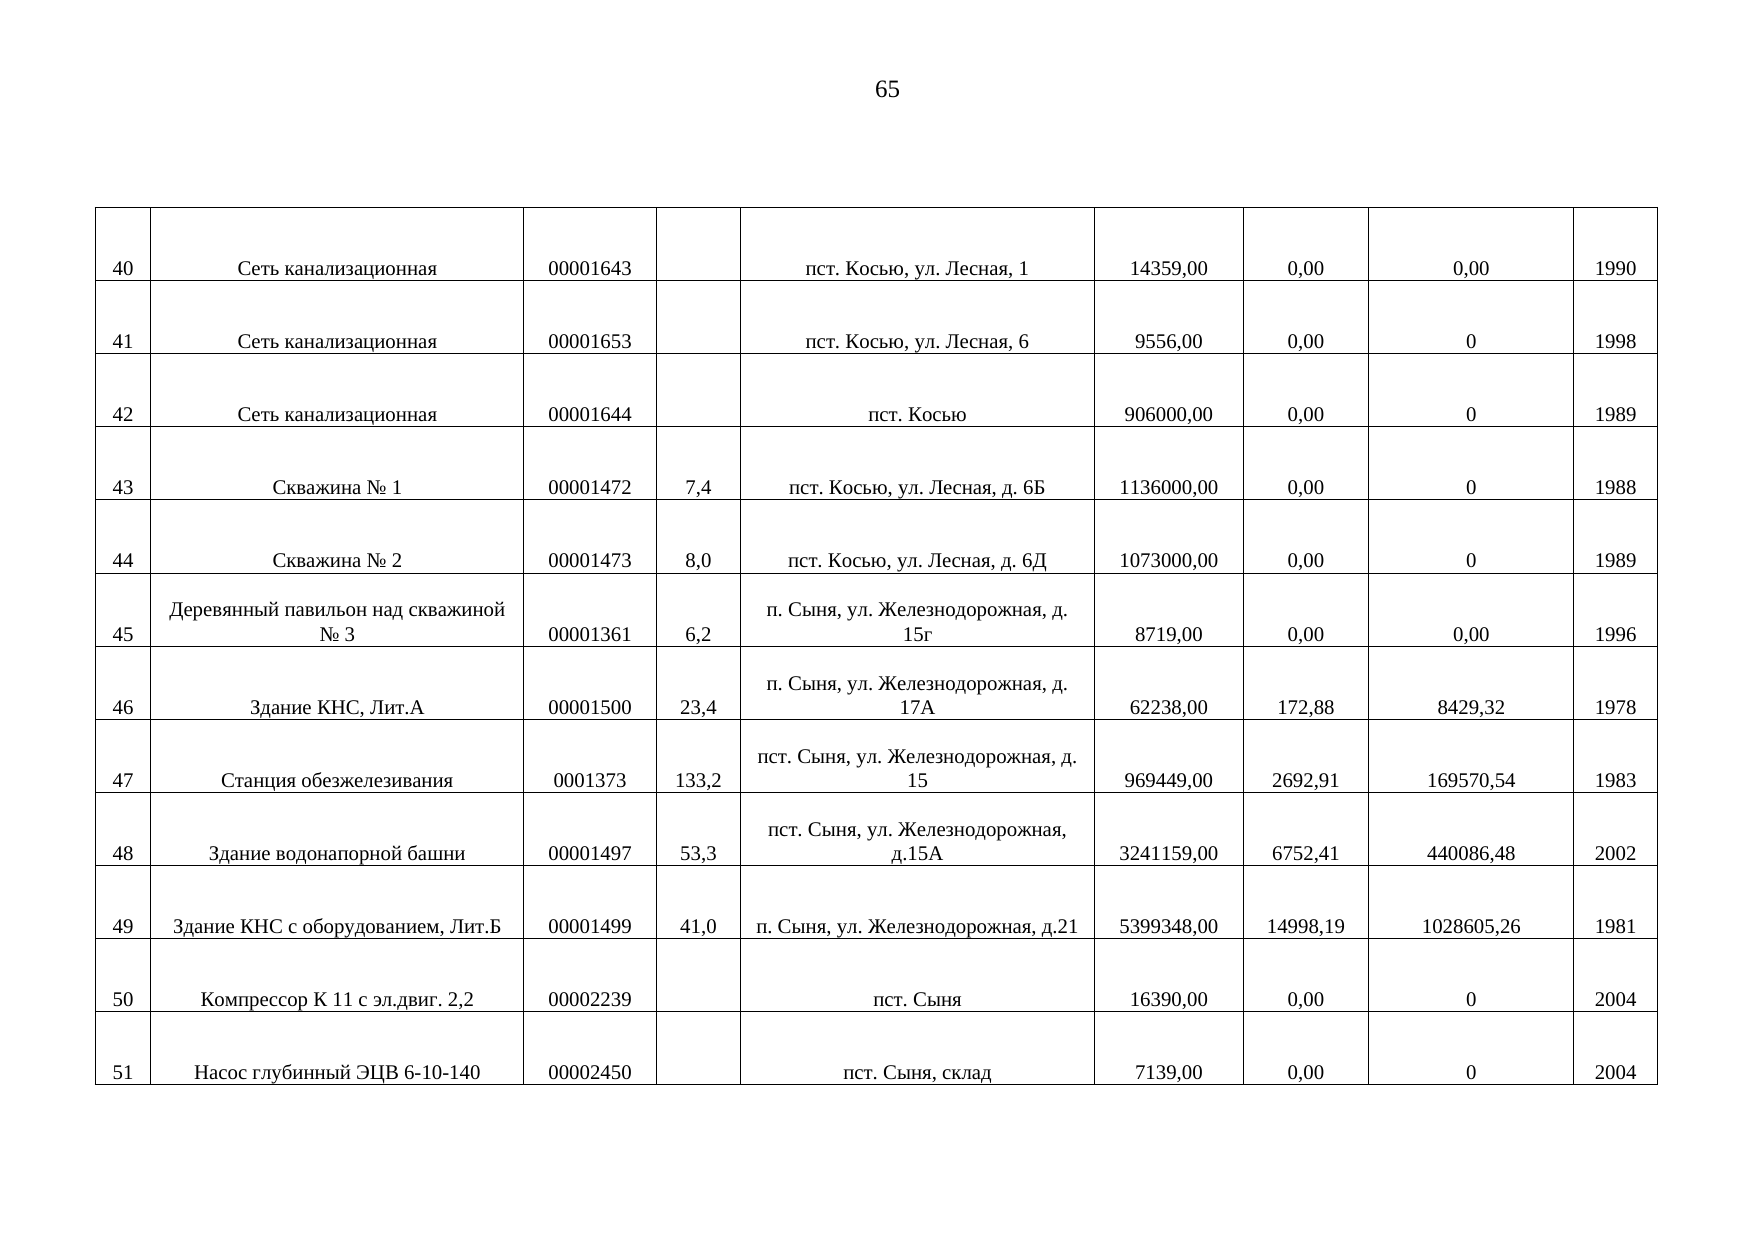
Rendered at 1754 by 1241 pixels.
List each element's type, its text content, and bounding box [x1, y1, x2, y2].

table_cell 0 [1369, 281, 1573, 353]
table_cell Скважина № 2 [151, 500, 523, 572]
table_cell 1998 [1574, 281, 1657, 353]
table_cell 49 [96, 866, 150, 938]
table_cell 8,0 [657, 500, 740, 572]
table_cell 8429,32 [1369, 647, 1573, 719]
table_cell 0,00 [1244, 939, 1368, 1011]
table_cell 969449,00 [1095, 720, 1243, 792]
table_cell Скважина № 1 [151, 427, 523, 499]
table_cell 0,00 [1369, 208, 1573, 280]
table_cell Станция обезжелезивания [151, 720, 523, 792]
table_cell 00001653 [524, 281, 656, 353]
table_cell 0,00 [1244, 208, 1368, 280]
table_cell 0,00 [1244, 427, 1368, 499]
table_cell 3241159,00 [1095, 793, 1243, 865]
table_cell 62238,00 [1095, 647, 1243, 719]
table_cell 0 [1369, 939, 1573, 1011]
table_cell 00001643 [524, 208, 656, 280]
table_cell 0 [1369, 427, 1573, 499]
table_cell 0 [1369, 1012, 1573, 1084]
table_cell 1978 [1574, 647, 1657, 719]
table_cell 00001361 [524, 574, 656, 646]
table_cell 00001497 [524, 793, 656, 865]
table_cell 1988 [1574, 427, 1657, 499]
table_cell 41,0 [657, 866, 740, 938]
table_cell 0,00 [1244, 354, 1368, 426]
table_cell пст. Косью, ул. Лесная, 6 [741, 281, 1094, 353]
table_cell Здание КНС с оборудованием, Лит.Б [151, 866, 523, 938]
table_cell 43 [96, 427, 150, 499]
table_cell 172,88 [1244, 647, 1368, 719]
table_cell 48 [96, 793, 150, 865]
table_cell 00001644 [524, 354, 656, 426]
table_cell 6752,41 [1244, 793, 1368, 865]
table_cell 0001373 [524, 720, 656, 792]
table_cell 5399348,00 [1095, 866, 1243, 938]
table_cell 1073000,00 [1095, 500, 1243, 572]
table_cell 00001472 [524, 427, 656, 499]
table_cell Деревянный павильон над скважиной № 3 [151, 574, 523, 646]
table_cell п. Сыня, ул. Железнодорожная, д.21 [741, 866, 1094, 938]
table_cell Здание водонапорной башни [151, 793, 523, 865]
table_cell 2692,91 [1244, 720, 1368, 792]
table_cell 23,4 [657, 647, 740, 719]
table_cell пст. Сыня, склад [741, 1012, 1094, 1084]
table_cell п. Сыня, ул. Железнодорожная, д. 15г [741, 574, 1094, 646]
table_cell 51 [96, 1012, 150, 1084]
table_cell 0 [1369, 354, 1573, 426]
table_cell Компрессор К 11 с эл.двиг. 2,2 [151, 939, 523, 1011]
table_cell 7139,00 [1095, 1012, 1243, 1084]
table_cell 14998,19 [1244, 866, 1368, 938]
table_cell пст. Сыня [741, 939, 1094, 1011]
table_cell 14359,00 [1095, 208, 1243, 280]
table_cell 1996 [1574, 574, 1657, 646]
table_cell 0,00 [1244, 574, 1368, 646]
table_cell 0,00 [1369, 574, 1573, 646]
table_cell п. Сыня, ул. Железнодорожная, д. 17А [741, 647, 1094, 719]
table_cell 1028605,26 [1369, 866, 1573, 938]
table_cell 440086,48 [1369, 793, 1573, 865]
table_cell [657, 281, 740, 353]
table_cell пст. Косью, ул. Лесная, д. 6Д [741, 500, 1094, 572]
table_cell 00001499 [524, 866, 656, 938]
table_cell 42 [96, 354, 150, 426]
table_cell 169570,54 [1369, 720, 1573, 792]
table_cell 00002239 [524, 939, 656, 1011]
table_cell 0,00 [1244, 281, 1368, 353]
table_cell 6,2 [657, 574, 740, 646]
table_cell 46 [96, 647, 150, 719]
table_cell 906000,00 [1095, 354, 1243, 426]
table_cell Сеть канализационная [151, 354, 523, 426]
table_cell 0,00 [1244, 500, 1368, 572]
table_cell 45 [96, 574, 150, 646]
table_cell 0,00 [1244, 1012, 1368, 1084]
table_cell пст. Косью [741, 354, 1094, 426]
table_cell 40 [96, 208, 150, 280]
table_cell [657, 939, 740, 1011]
table_cell 00002450 [524, 1012, 656, 1084]
table_cell 2002 [1574, 793, 1657, 865]
table_cell 1989 [1574, 500, 1657, 572]
table_cell 47 [96, 720, 150, 792]
table_cell 16390,00 [1095, 939, 1243, 1011]
table_cell пст. Сыня, ул. Железнодорожная, д. 15 [741, 720, 1094, 792]
table_cell 41 [96, 281, 150, 353]
table_cell Сеть канализационная [151, 281, 523, 353]
table_cell 1981 [1574, 866, 1657, 938]
table_cell 1136000,00 [1095, 427, 1243, 499]
table_cell 1983 [1574, 720, 1657, 792]
table_cell Здание КНС, Лит.А [151, 647, 523, 719]
table_cell 44 [96, 500, 150, 572]
table_cell 2004 [1574, 939, 1657, 1011]
table_cell пст. Сыня, ул. Железнодорожная, д.15А [741, 793, 1094, 865]
table_cell Насос глубинный ЭЦВ 6-10-140 [151, 1012, 523, 1084]
table_cell 1990 [1574, 208, 1657, 280]
table_cell 8719,00 [1095, 574, 1243, 646]
table_cell 133,2 [657, 720, 740, 792]
table_cell [657, 354, 740, 426]
table_cell 0 [1369, 500, 1573, 572]
table_cell [657, 1012, 740, 1084]
table_cell 50 [96, 939, 150, 1011]
table_cell 53,3 [657, 793, 740, 865]
table_cell [657, 208, 740, 280]
table_cell 7,4 [657, 427, 740, 499]
table_cell 1989 [1574, 354, 1657, 426]
table_cell Сеть канализационная [151, 208, 523, 280]
table_cell 9556,00 [1095, 281, 1243, 353]
table_cell 00001500 [524, 647, 656, 719]
table_cell пст. Косью, ул. Лесная, 1 [741, 208, 1094, 280]
table_cell 00001473 [524, 500, 656, 572]
table_cell 2004 [1574, 1012, 1657, 1084]
table_cell пст. Косью, ул. Лесная, д. 6Б [741, 427, 1094, 499]
